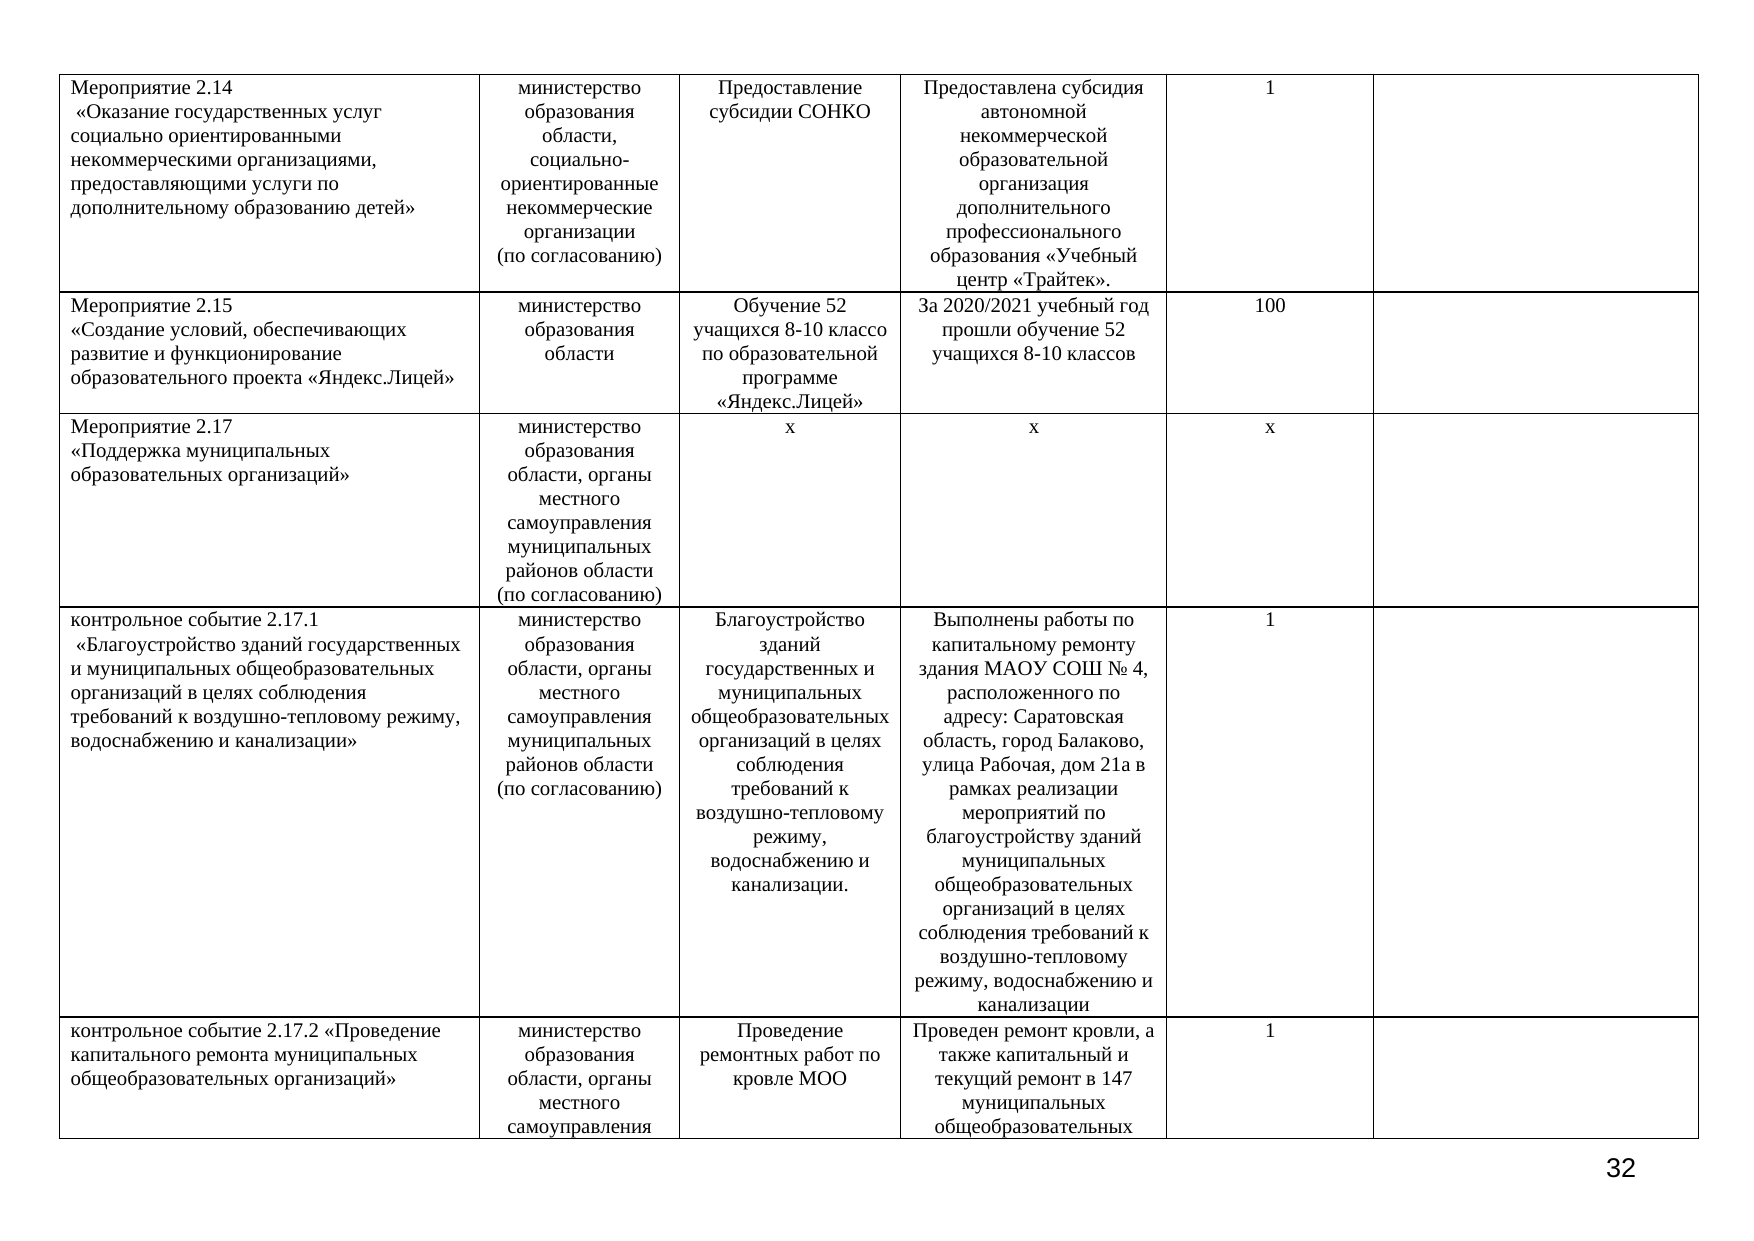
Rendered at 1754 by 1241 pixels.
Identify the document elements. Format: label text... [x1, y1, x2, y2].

table_cell Мероприятие 2.15 «Создание условий, обеспечивающих развитие и функционирование образовательного проекта «Яндекс.Лицей» [60, 293, 479, 413]
table_cell 100 [1167, 293, 1373, 413]
table_cell х [901, 414, 1166, 606]
table_cell Благоустройство зданий государственных и муниципальных общеобразовательных организаций в целях соблюдения требований к воздушно-тепловому режиму, водоснабжению и канализации. [680, 608, 900, 1016]
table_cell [480, 1018, 679, 1138]
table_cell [680, 1018, 900, 1138]
table_cell Обучение 52 учащихся 8-10 классо по образовательной программе «Яндекс.Лицей» [680, 293, 900, 413]
table_cell 1 [1167, 1018, 1373, 1138]
table_cell х [680, 414, 900, 606]
table_cell 1 [1167, 608, 1373, 1016]
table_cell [901, 1018, 1166, 1138]
table_cell [1374, 75, 1698, 291]
table_cell х [1167, 414, 1373, 606]
table_cell [1374, 414, 1698, 606]
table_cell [60, 1018, 479, 1138]
table_cell Мероприятие 2.17 «Поддержка муниципальных образовательных организаций» [60, 414, 479, 606]
table_cell [1374, 1018, 1698, 1138]
table_cell [1374, 293, 1698, 413]
table_cell Мероприятие 2.14 «Оказание государственных услуг социально ориентированными некоммерческими организациями, предоставляющими услуги по дополнительному образованию детей» [60, 75, 479, 291]
table_cell контрольное событие 2.17.1 «Благоустройство зданий государственных и муниципальных общеобразовательных организаций в целях соблюдения требований к воздушно-тепловому режиму, водоснабжению и канализации» [60, 608, 479, 1016]
table_cell Выполнены работы по капитальному ремонту здания МАОУ СОШ № 4, расположенного по адресу: Саратовская область, город Балаково, улица Рабочая, дом 21а в рамках реализации мероприятий по благоустройству зданий муниципальных общеобразовательных организаций в целях соблюдения требований к воздушно-тепловому режиму, водоснабжению и канализации [901, 608, 1166, 1016]
table_cell [1374, 608, 1698, 1016]
table_cell За 2020/2021 учебный год прошли обучение 52 учащихся 8-10 классов [901, 293, 1166, 413]
table_cell министерство образования области, органы местного самоуправления муниципальных районов области (по согласованию) [480, 608, 679, 1016]
table_cell Предоставление субсидии СОНКО [680, 75, 900, 291]
table_cell Предоставлена субсидия автономной некоммерческой образовательной организация дополнительного профессионального образования «Учебный центр «Трайтек». [901, 75, 1166, 291]
table_cell министерство образования области, социально-ориентированные некоммерческие организации (по согласованию) [480, 75, 679, 291]
table_cell 1 [1167, 75, 1373, 291]
table_cell министерство образования области [480, 293, 679, 413]
table_cell министерство образования области, органы местного самоуправления муниципальных районов области (по согласованию) [480, 414, 679, 606]
